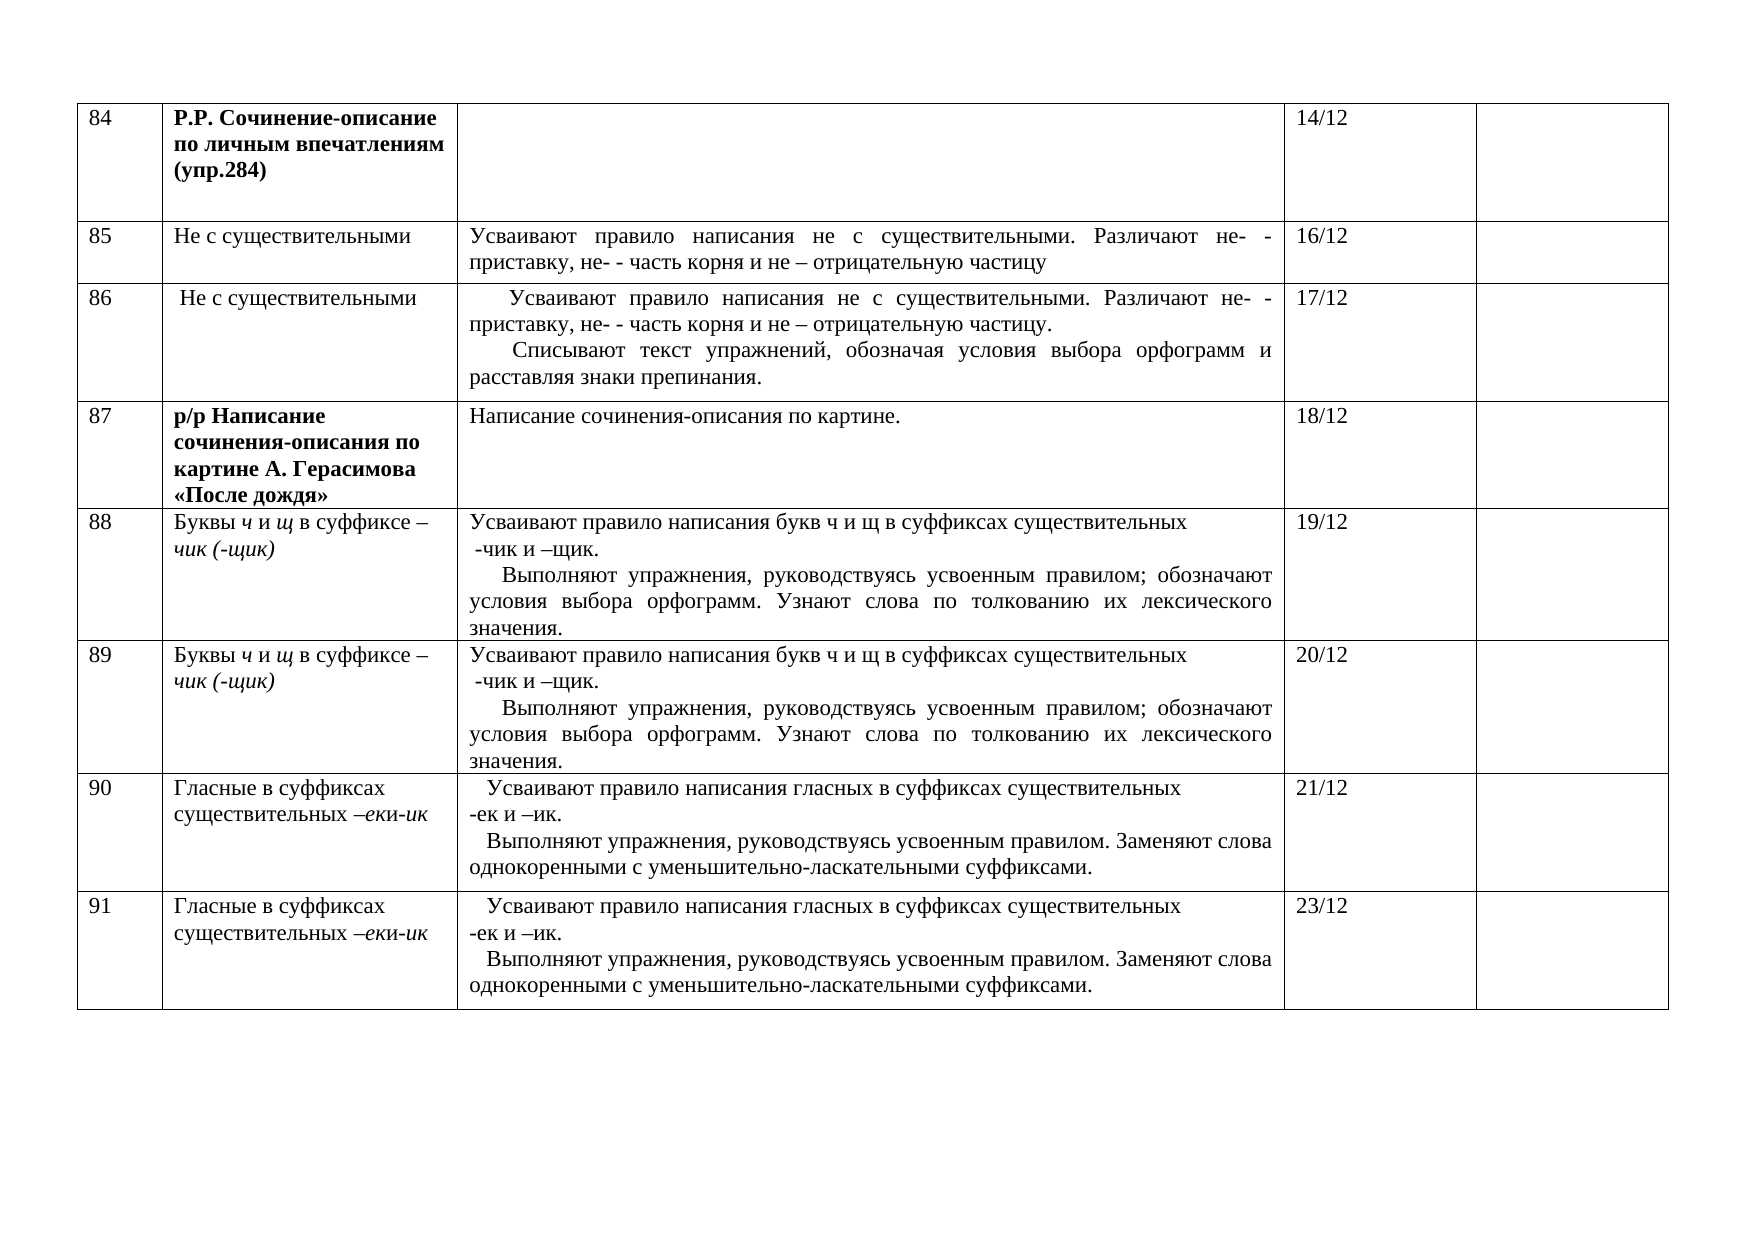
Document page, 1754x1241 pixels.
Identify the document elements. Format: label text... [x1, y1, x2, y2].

table_cell Усваивают правило написания не с существительными. Различают не- - приставку, не- - часть корня и не – отрицательную частицу [458, 222, 1284, 283]
table_cell [1477, 402, 1668, 507]
table_cell Буквы ч и щ в суффиксе –чик (-щик) [163, 509, 457, 640]
table_cell Буквы ч и щ в суффиксе –чик (-щик) [163, 641, 457, 773]
table_cell 18/12 [1285, 402, 1476, 507]
table_cell 14/12 [1285, 104, 1476, 221]
table_cell [1477, 509, 1668, 640]
table_cell Написание сочинения-описания по картине. [458, 402, 1284, 507]
table_cell 90 [78, 774, 162, 891]
table_cell 16/12 [1285, 222, 1476, 283]
table_cell Усваивают правило написания не с существительными. Различают не- - приставку, не- - часть корня и не – отрицательную частицу. Списывают текст упражнений, обозначая условия выбора орфограмм и расставляя знаки препинания. [458, 284, 1284, 401]
table_cell 19/12 [1285, 509, 1476, 640]
table_cell Усваивают правило написания букв ч и щ в суффиксах существительных -чик и –щик. Выполняют упражнения, руководствуясь усвоенным правилом; обозначают условия выбора орфограмм. Узнают слова по толкованию их лексического значения. [458, 641, 1284, 773]
table_cell 91 [78, 892, 162, 1009]
table_cell 84 [78, 104, 162, 221]
table_cell Усваивают правило написания букв ч и щ в суффиксах существительных -чик и –щик. Выполняют упражнения, руководствуясь усвоенным правилом; обозначают условия выбора орфограмм. Узнают слова по толкованию их лексического значения. [458, 509, 1284, 640]
table_cell р/р Написание сочинения-описания по картине А. Герасимова «После дождя» [163, 402, 457, 507]
table_cell [1477, 892, 1668, 1009]
table_cell [1477, 222, 1668, 283]
table_cell Усваивают правило написания гласных в суффиксах существительных -ек и –ик. Выполняют упражнения, руководствуясь усвоенным правилом. Заменяют слова однокоренными с уменьшительно-ласкательными суффиксами. [458, 774, 1284, 891]
table_cell [1477, 774, 1668, 891]
table_cell Гласные в суффиксах существительных –еки-ик [163, 892, 457, 1009]
table_cell [1477, 641, 1668, 773]
table_cell Не с существительными [163, 284, 457, 401]
table_cell 88 [78, 509, 162, 640]
table_cell Не с существительными [163, 222, 457, 283]
table_cell 20/12 [1285, 641, 1476, 773]
table_cell 21/12 [1285, 774, 1476, 891]
table_cell Р.Р. Сочинение-описание по личным впечатлениям (упр.284) [163, 104, 457, 221]
table_cell Гласные в суффиксах существительных –еки-ик [163, 774, 457, 891]
table_cell 85 [78, 222, 162, 283]
table_cell [1477, 284, 1668, 401]
table_cell 86 [78, 284, 162, 401]
table_cell [458, 104, 1284, 221]
table_cell 87 [78, 402, 162, 507]
table_cell 17/12 [1285, 284, 1476, 401]
table_cell 89 [78, 641, 162, 773]
table_cell [1477, 104, 1668, 221]
table_cell Усваивают правило написания гласных в суффиксах существительных -ек и –ик. Выполняют упражнения, руководствуясь усвоенным правилом. Заменяют слова однокоренными с уменьшительно-ласкательными суффиксами. [458, 892, 1284, 1009]
table_cell 23/12 [1285, 892, 1476, 1009]
